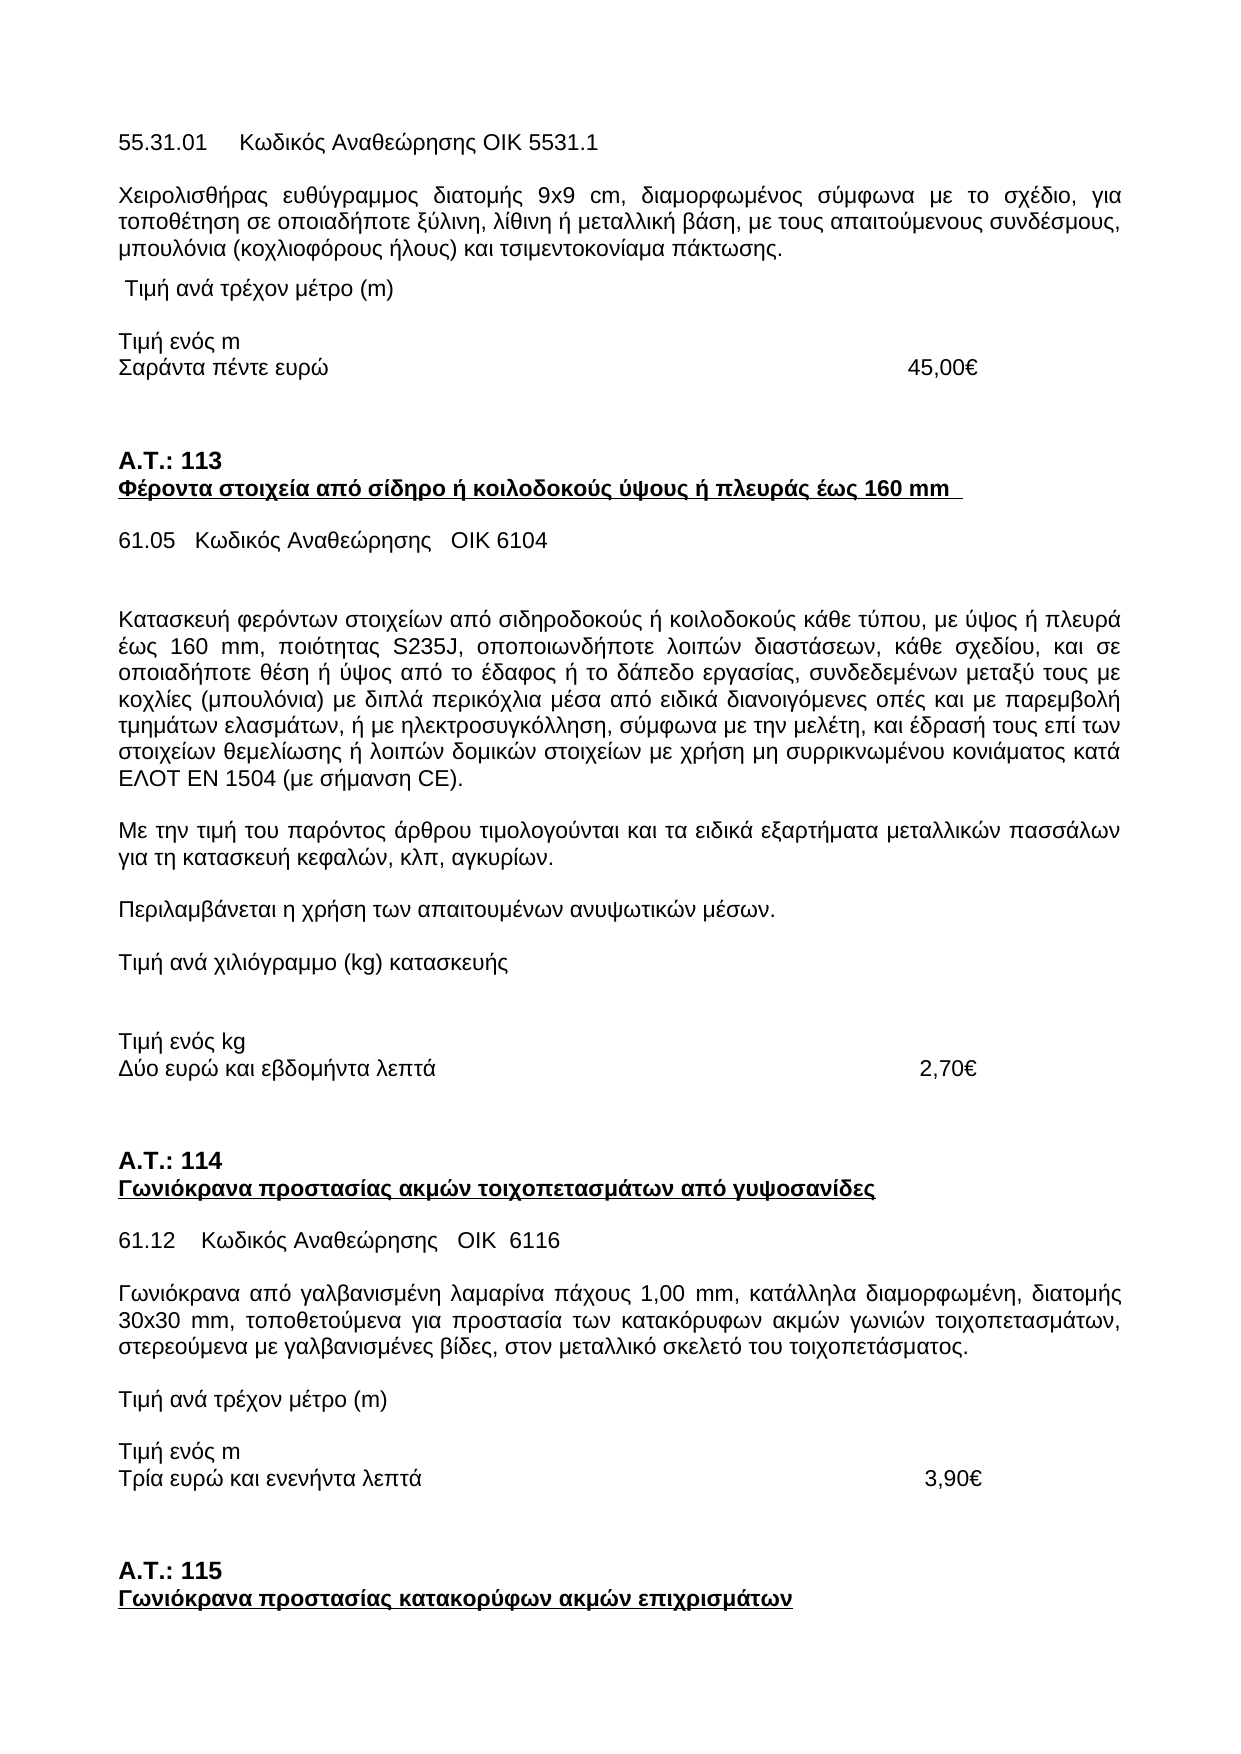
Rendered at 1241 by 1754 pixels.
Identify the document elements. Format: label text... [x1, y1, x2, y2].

text Τιμή ενός m [118, 1438, 1122, 1465]
text Με την τιμή του παρόντος άρθρου τιμολογούνται και τα ειδικά εξαρτήματα μεταλλικών πασσάλων για τη κατασκευή κεφαλών, κλπ, αγκυρίων. [118, 817, 1122, 870]
text Τιμή ανά τρέχον μέτρο (m) [118, 1386, 1122, 1412]
text Γωνιόκρανα από γαλβανισμένη λαμαρίνα πάχους 1,00 mm, κατάλληλα διαμορφωμένη, διατομής 30x30 mm, τοποθετούμενα για προστασία των κατακόρυφων ακμών γωνιών τοιχοπετασμάτων, στερεούμενα με γαλβανισμένες βίδες, στον μεταλλικό σκελετό του τοιχοπετάσματος. [118, 1280, 1122, 1359]
text Σαράντα πέντε ευρώ 45,00€ [118, 354, 1122, 381]
text Δύο ευρώ και εβδομήντα λεπτά 2,70€ [118, 1054, 1122, 1081]
subtitle Α.Τ.: 115 [118, 1556, 1122, 1585]
text 55.31.01 Κωδικός Αναθεώρησης ΟΙΚ 5531.1 [118, 129, 1122, 156]
text Περιλαμβάνεται η χρήση των απαιτουμένων ανυψωτικών μέσων. [118, 896, 1122, 923]
text 61.05 Κωδικός Αναθεώρησης ΟΙΚ 6104 [118, 527, 1122, 554]
subtitle Α.Τ.: 114 [118, 1146, 1122, 1175]
text Τρία ευρώ και ενενήντα λεπτά 3,90€ [118, 1465, 1122, 1491]
text Τιμή ενός kg [118, 1028, 1122, 1054]
text Τιμή ανά χιλιόγραμμο (kg) κατασκευής [118, 949, 1122, 975]
subtitle Φέροντα στοιχεία από σίδηρο ή κοιλοδοκούς ύψους ή πλευράς έως 160 mm [118, 475, 1122, 501]
subtitle Α.Τ.: 113 [118, 446, 1122, 475]
text Τιμή ανά τρέχον μέτρο (m) [118, 275, 1122, 302]
text Χειρολισθήρας ευθύγραμμος διατομής 9x9 cm, διαμορφωμένος σύμφωνα με το σχέδιο, για τοποθέτηση σε οποιαδήποτε ξύλινη, λίθινη ή μεταλλική βάση, με τους απαιτούμενους συνδέσμους, μπουλόνια (κοχλιοφόρους ήλους) και τσιμεντοκονίαμα πάκτωσης. [118, 182, 1122, 261]
text 61.12 Κωδικός Αναθεώρησης ΟΙΚ 6116 [118, 1227, 1122, 1254]
text Κατασκευή φερόντων στοιχείων από σιδηροδοκούς ή κοιλοδοκούς κάθε τύπου, με ύψος ή πλευρά έως 160 mm, ποιότητας S235J, οποποιωνδήποτε λοιπών διαστάσεων, κάθε σχεδίου, και σε οποιαδήποτε θέση ή ύψος από το έδαφος ή το δάπεδο εργασίας, συνδεδεμένων μεταξύ τους με κοχλίες (μπουλόνια) με διπλά περικόχλια μέσα από ειδικά διανοιγόμενες οπές και με παρεμβολή τμημάτων ελασμάτων, ή με ηλεκτροσυγκόλληση, σύμφωνα με την μελέτη, και έδρασή τους επί των στοιχείων θεμελίωσης ή λοιπών δομικών στοιχείων με χρήση μη συρρικνωμένου κονιάματος κατά ΕΛΟΤ ΕΝ 1504 (με σήμανση CE). [118, 606, 1122, 791]
subtitle Γωνιόκρανα προστασίας ακμών τοιχοπετασμάτων από γυψοσανίδες [118, 1175, 1122, 1201]
text Τιμή ενός m [118, 328, 1122, 354]
subtitle Γωνιόκρανα προστασίας κατακορύφων ακμών επιχρισμάτων [118, 1585, 1122, 1611]
